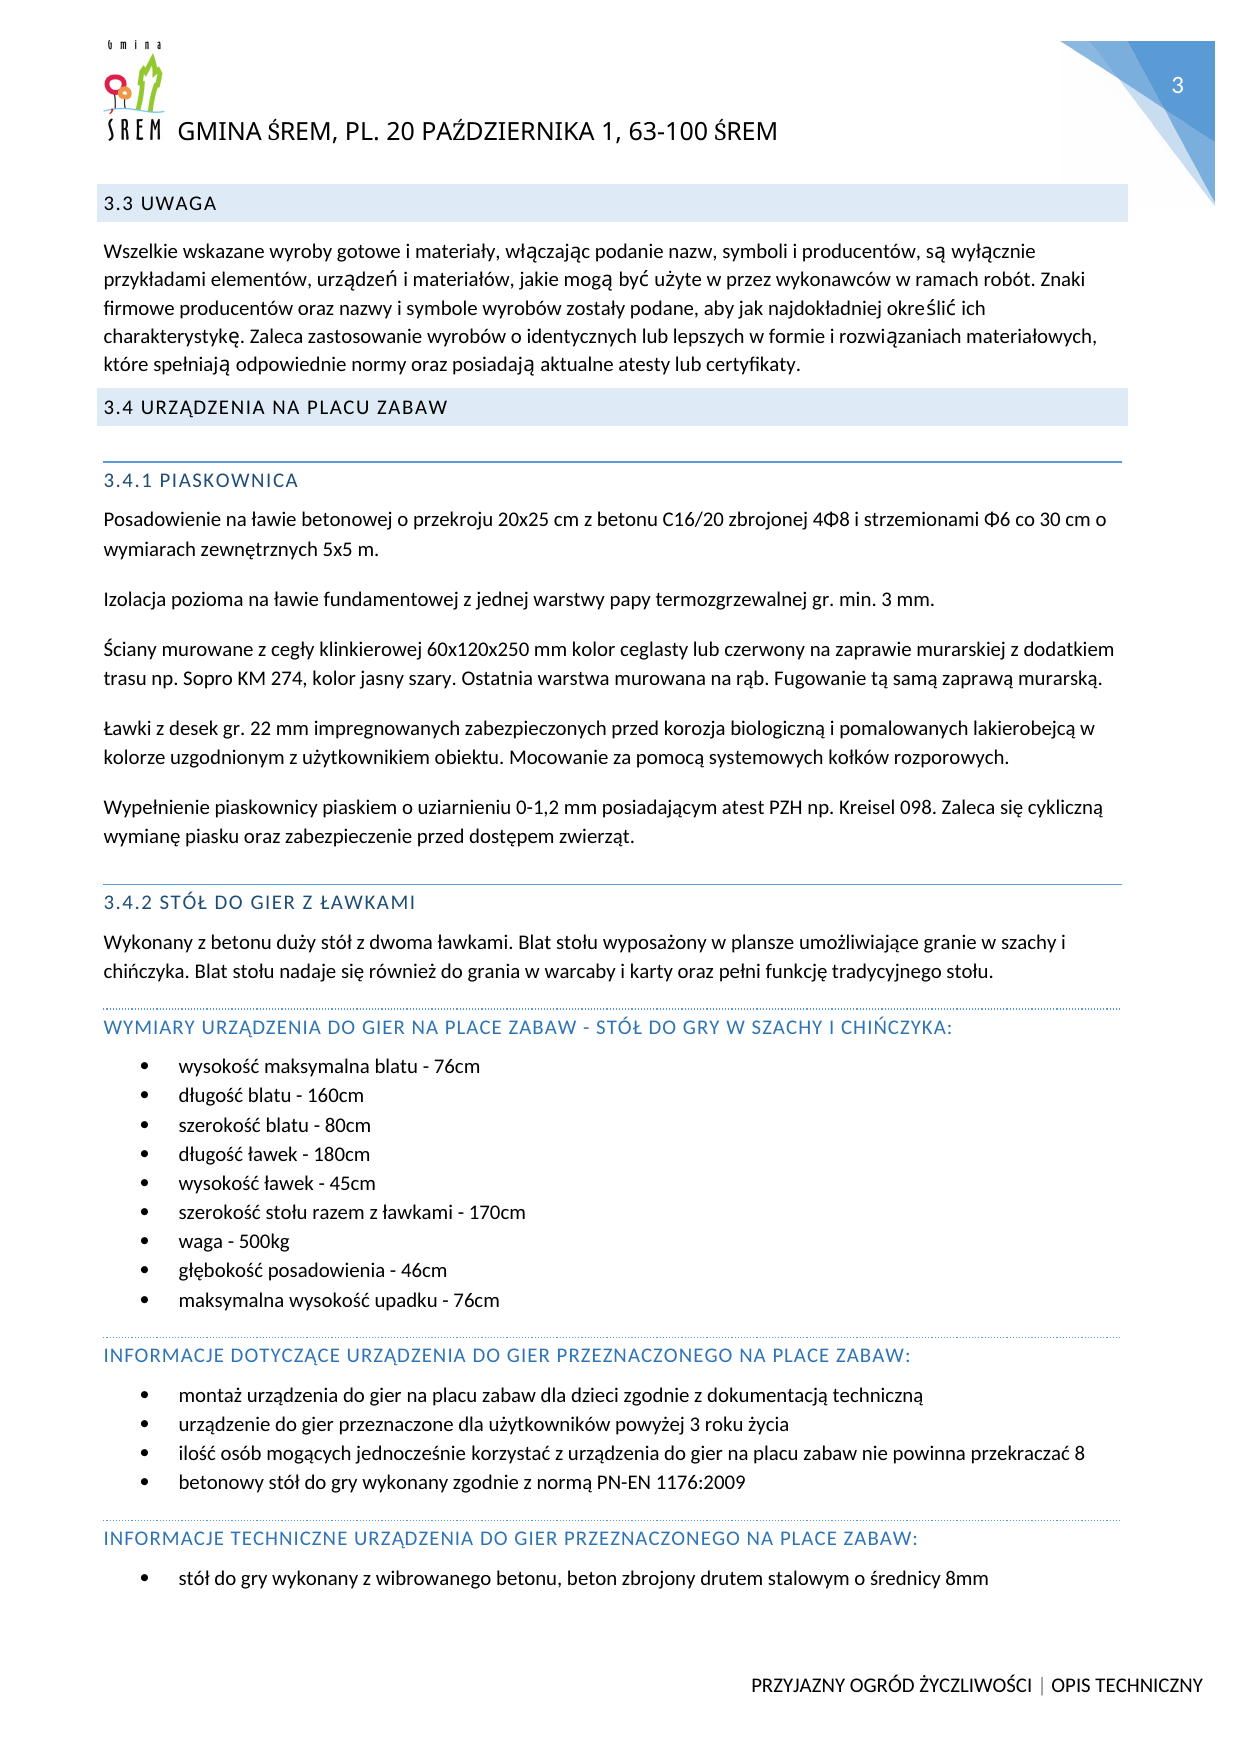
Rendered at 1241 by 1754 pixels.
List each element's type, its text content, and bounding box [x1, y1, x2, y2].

subtitle 3.3 UWAGA [103, 190, 1122, 215]
list szerokość blatu - 80cm [141, 1112, 1122, 1137]
list głębokość posadowienia - 46cm [141, 1258, 1122, 1283]
list ilość osób mogących jednocześnie korzystać z urządzenia do gier na placu zabaw nie powinna przekraczać 8 [141, 1440, 1122, 1466]
text Wykonany z betonu duży stół z dwoma ławkami. Blat stołu wyposażony w plansze umożliwiające granie w szachy i chińczyka. Blat stołu nadaje się również do grania w warcaby i karty oraz pełni funkcję tradycyjnego stołu. [103, 929, 1122, 983]
picture [1060, 41, 1215, 207]
subtitle 3.4 URZĄDZENIA NA PLACU ZABAW [103, 395, 1122, 420]
list długość ławek - 180cm [141, 1141, 1122, 1166]
subtitle Informacje techniczne urządzenia do gier przeznaczonego na place zabaw: [103, 1519, 1122, 1551]
list maksymalna wysokość upadku - 76cm [141, 1287, 1122, 1312]
list wysokość maksymalna blatu - 76cm [141, 1053, 1122, 1079]
list waga - 500kg [141, 1228, 1122, 1254]
subtitle 3.4.1 PIASKOWNICA [103, 463, 1122, 492]
text Ławki z desek gr. 22 mm impregnowanych zabezpieczonych przed korozja biologiczną i pomalowanych lakierobejcą w kolorze uzgodnionym z użytkownikiem obiektu. Mocowanie za pomocą systemowych kołków rozporowych. [103, 715, 1122, 769]
subtitle 3.4.2 STÓŁ DO GIER Z ŁAWKAMI [103, 885, 1122, 915]
text Ściany murowane z cegły klinkierowej 60x120x250 mm kolor ceglasty lub czerwony na zaprawie murarskiej z dodatkiem trasu np. Sopro KM 274, kolor jasny szary. Ostatnia warstwa murowana na rąb. Fugowanie tą samą zaprawą murarską. [103, 636, 1122, 690]
text Wypełnienie piaskownicy piaskiem o uziarnieniu 0-1,2 mm posiadającym atest PZH np. Kreisel 098. Zaleca się cykliczną wymianę piasku oraz zabezpieczenie przed dostępem zwierząt. [103, 794, 1122, 849]
text Posadowienie na ławie betonowej o przekroju 20x25 cm z betonu C16/20 zbrojonej 4Φ8 i strzemionami Φ6 co 30 cm o wymiarach zewnętrznych 5x5 m. [103, 507, 1122, 561]
text Wszelkie wskazane wyroby gotowe i materiały, włączając podanie nazw, symboli i producentów, są wyłącznie przykładami elementów, urządzeń i materiałów, jakie mogą być użyte w przez wykonawców w ramach robót. Znaki firmowe producentów oraz nazwy i symbole wyrobów zostały podane, aby jak najdokładniej określić ich charakterystykę. Zaleca zastosowanie wyrobów o identycznych lub lepszych w formie i rozwiązaniach materiałowych, które spełniają odpowiednie normy oraz posiadają aktualne atesty lub certyfikaty. [103, 236, 1122, 378]
text Izolacja pozioma na ławie fundamentowej z jednej warstwy papy termozgrzewalnej gr. min. 3 mm. [103, 586, 1122, 611]
list urządzenie do gier przeznaczone dla użytkowników powyżej 3 roku życia [141, 1411, 1122, 1437]
list stół do gry wykonany z wibrowanego betonu, beton zbrojony drutem stalowym o średnicy 8mm [141, 1565, 1122, 1590]
list długość blatu - 160cm [141, 1083, 1122, 1108]
subtitle Informacje dotyczące urządzenia do gier przeznaczonego na place zabaw: [103, 1337, 1122, 1368]
picture [103, 40, 165, 141]
list betonowy stół do gry wykonany zgodnie z normą PN-EN 1176:2009 [141, 1469, 1122, 1495]
subtitle Wymiary urządzenia do gier na place zabaw - stół do gry w szachy i chińczyka: [103, 1008, 1122, 1039]
list szerokość stołu razem z ławkami - 170cm [141, 1199, 1122, 1225]
list montaż urządzenia do gier na placu zabaw dla dzieci zgodnie z dokumentacją techniczną [141, 1382, 1122, 1407]
list wysokość ławek - 45cm [141, 1170, 1122, 1196]
